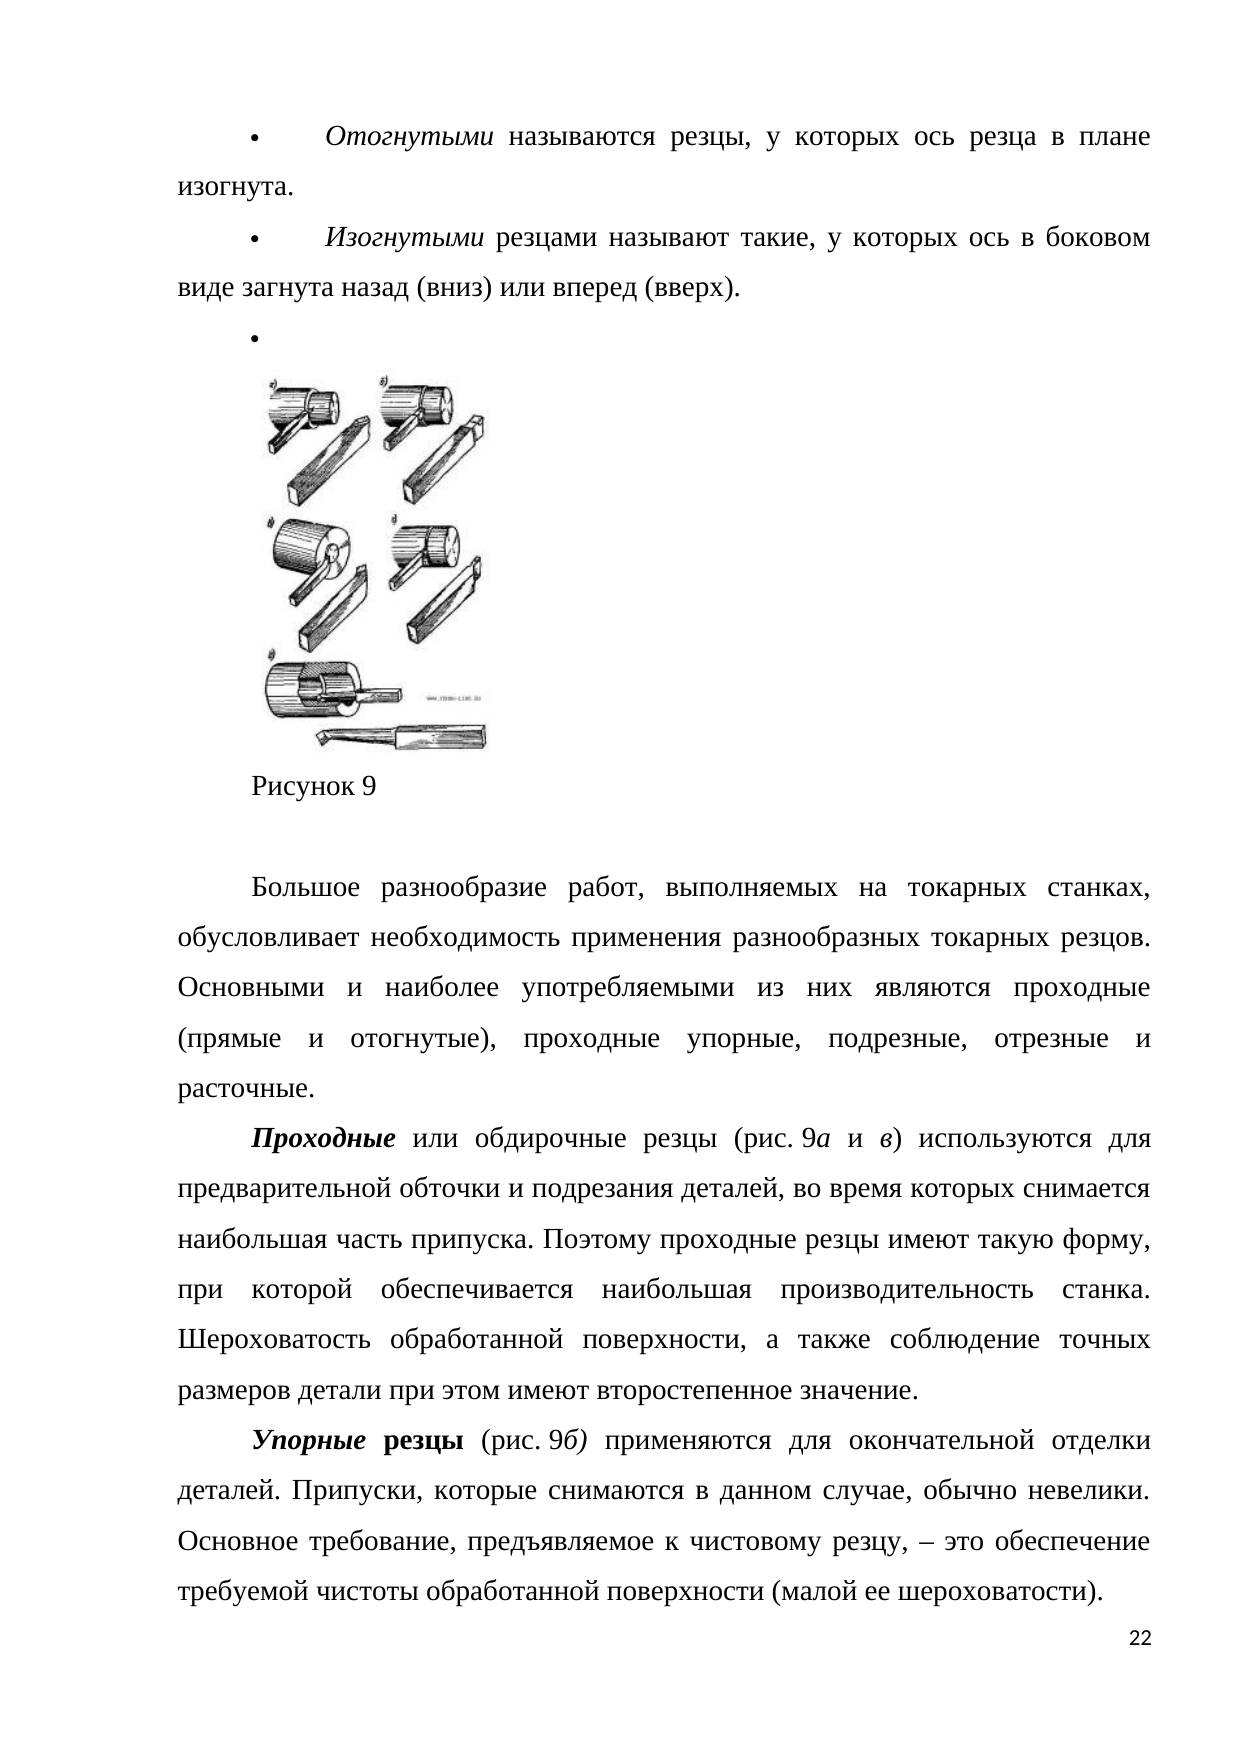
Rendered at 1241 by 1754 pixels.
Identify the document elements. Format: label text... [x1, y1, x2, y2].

list Отогнутыми называются резцы, у которых ось резца в плане изогнута. [177, 118, 1152, 202]
list Изогнутыми резцами называют такие, у которых ось в боковом виде загнута назад (вниз) или вперед (вверх). [177, 219, 1152, 303]
picture [251, 369, 503, 754]
text Проходные или обдирочные резцы (рис. 9а и в) используются для предварительной обточки и подрезания деталей, во время которых снимается наибольшая часть припуска. Поэтому проходные резцы имеют такую форму, при которой обеспечивается наибольшая производительность станка. Шероховатость обработанной поверхности, а также соблюдение точных размеров детали при этом имеют второстепенное значение. [177, 1120, 1152, 1405]
text Большое разнообразие работ, выполняемых на токарных станках, обусловливает необходимость применения разнообразных токарных резцов. Основными и наиболее употребляемыми из них являются проходные (прямые и отогнутые), проходные упорные, подрезные, отрезные и расточные. [177, 869, 1152, 1103]
text Рисунок 9 [177, 768, 1152, 802]
text Упорные резцы (рис. 9б) применяются для окончательной отделки деталей. Припуски, которые снимаются в данном случае, обычно невелики. Основное требование, предъявляемое к чистовому резцу, – это обеспечение требуемой чистоты обработанной поверхности (малой ее шероховатости). [177, 1422, 1152, 1607]
